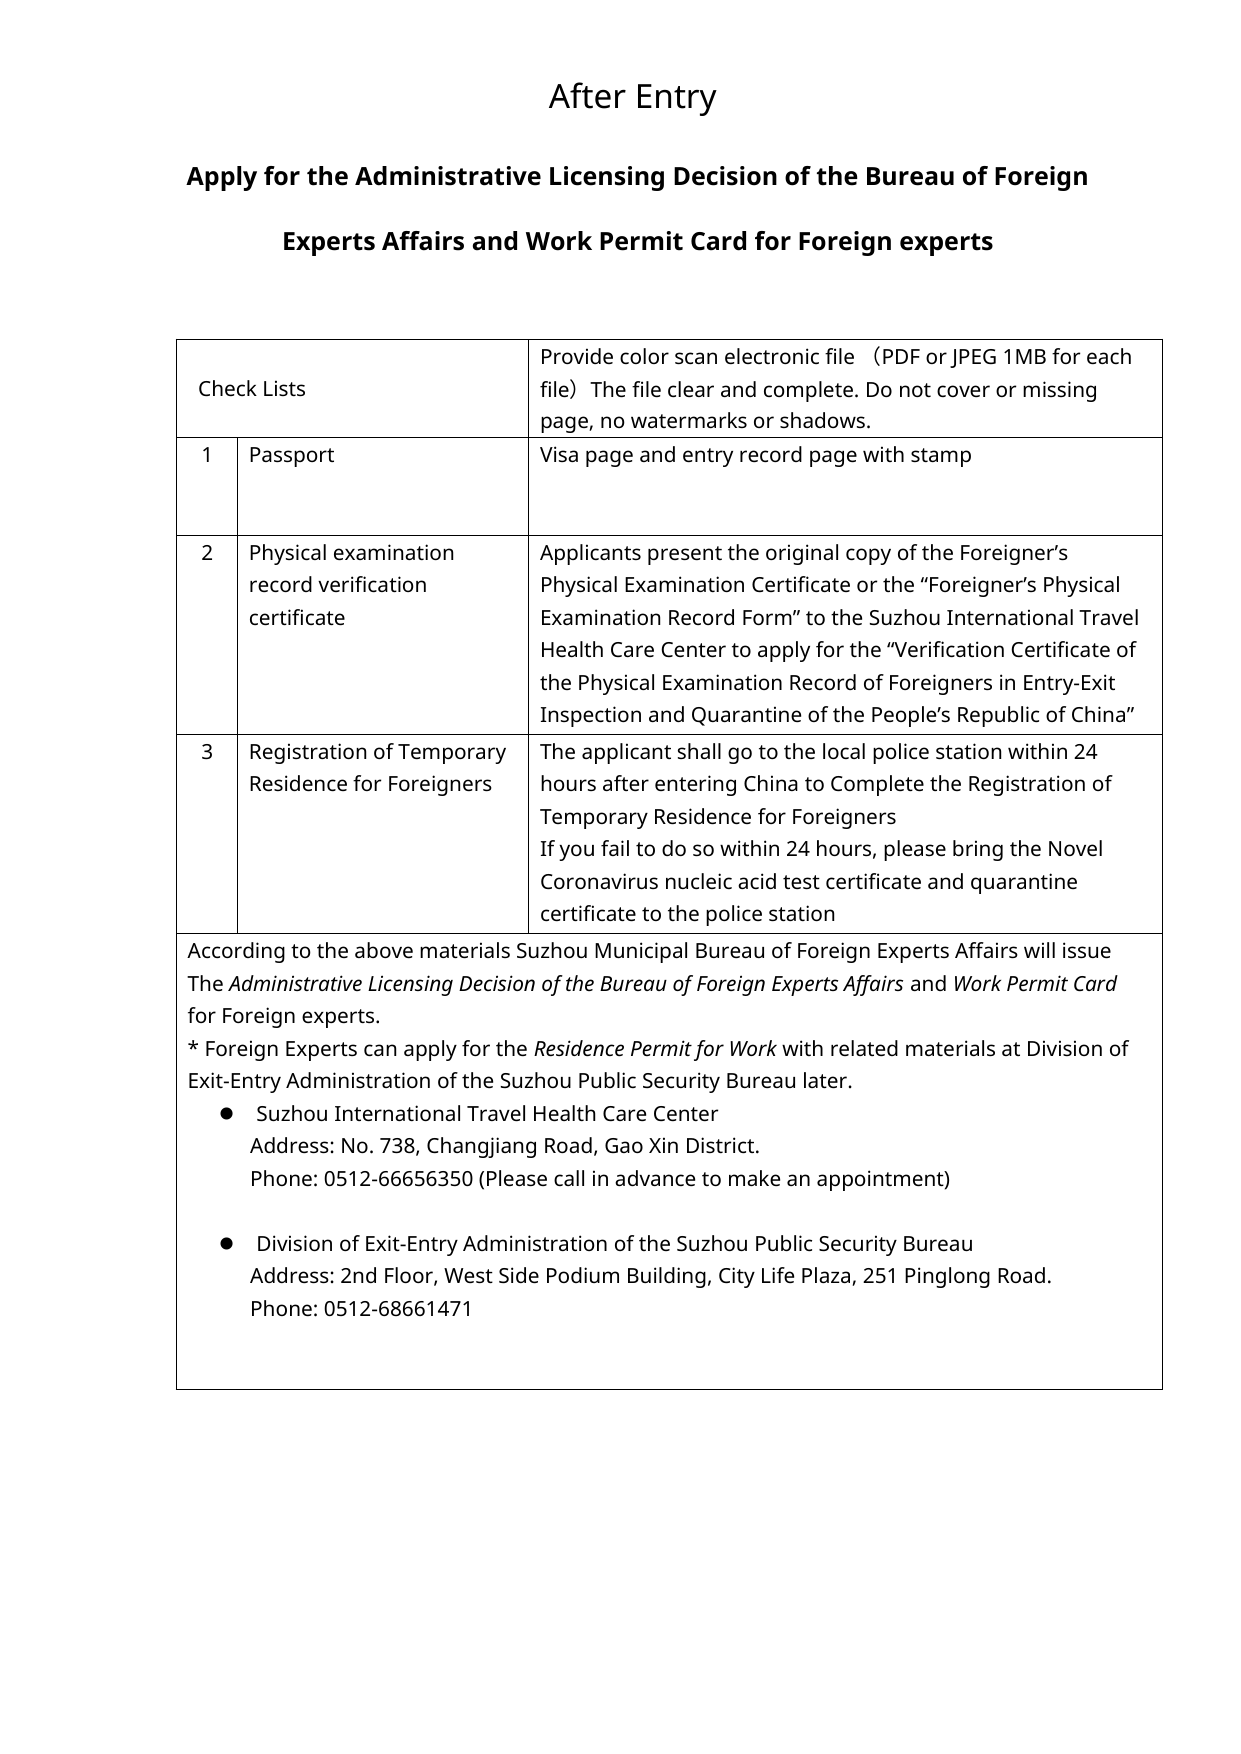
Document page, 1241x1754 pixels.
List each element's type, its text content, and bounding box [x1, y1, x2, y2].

table_header Provide color scan electronic file （PDF or JPEG 1MB for each file）The file clear and complete. Do not cover or missing page, no watermarks or shadows. [529, 340, 1162, 437]
table_cell 3 [177, 735, 237, 933]
table_cell Physical examination record verification certificate [238, 536, 528, 734]
table_cell Visa page and entry record page with stamp [529, 438, 1162, 535]
table_cell Applicants present the original copy of the Foreigner’s Physical Examination Certificate or the “Foreigner’s Physical Examination Record Form” to the Suzhou International Travel Health Care Center to apply for the “Verification Certificate of the Physical Examination Record of Foreigners in Entry-Exit Inspection and Quarantine of the People’s Republic of China” [529, 536, 1162, 734]
text Apply for the Administrative Licensing Decision of the Bureau of Foreign Experts Affairs and Work Permit Card for Foreign experts [173, 143, 1103, 273]
table_cell 1 [177, 438, 237, 535]
table_cell Registration of Temporary Residence for Foreigners [238, 735, 528, 933]
table_cell According to the above materials Suzhou Municipal Bureau of Foreign Experts Affairs will issue The Administrative Licensing Decision of the Bureau of Foreign Experts Affairs and Work Permit Card for Foreign experts. * Foreign Experts can apply for the Residence Permit for Work with related materials at Division of Exit-Entry Administration of the Suzhou Public Security Bureau later. Suzhou International Travel Health Care Center Address: No. 738, Changjiang Road, Gao Xin District. Phone: 0512-66656350 (Please call in advance to make an appointment) Division of Exit-Entry Administration of the Suzhou Public Security Bureau Address: 2nd Floor, West Side Podium Building, City Life Plaza, 251 Pinglong Road. Phone: 0512-68661471 [177, 934, 1162, 1389]
table_cell The applicant shall go to the local police station within 24 hours after entering China to Complete the Registration of Temporary Residence for Foreigners If you fail to do so within 24 hours, please bring the Novel Coronavirus nucleic acid test certificate and quarantine certificate to the police station [529, 735, 1162, 933]
table_cell 2 [177, 536, 237, 734]
table_header Check Lists [177, 340, 528, 437]
text After Entry [187, 63, 1078, 128]
table_cell Passport [238, 438, 528, 535]
